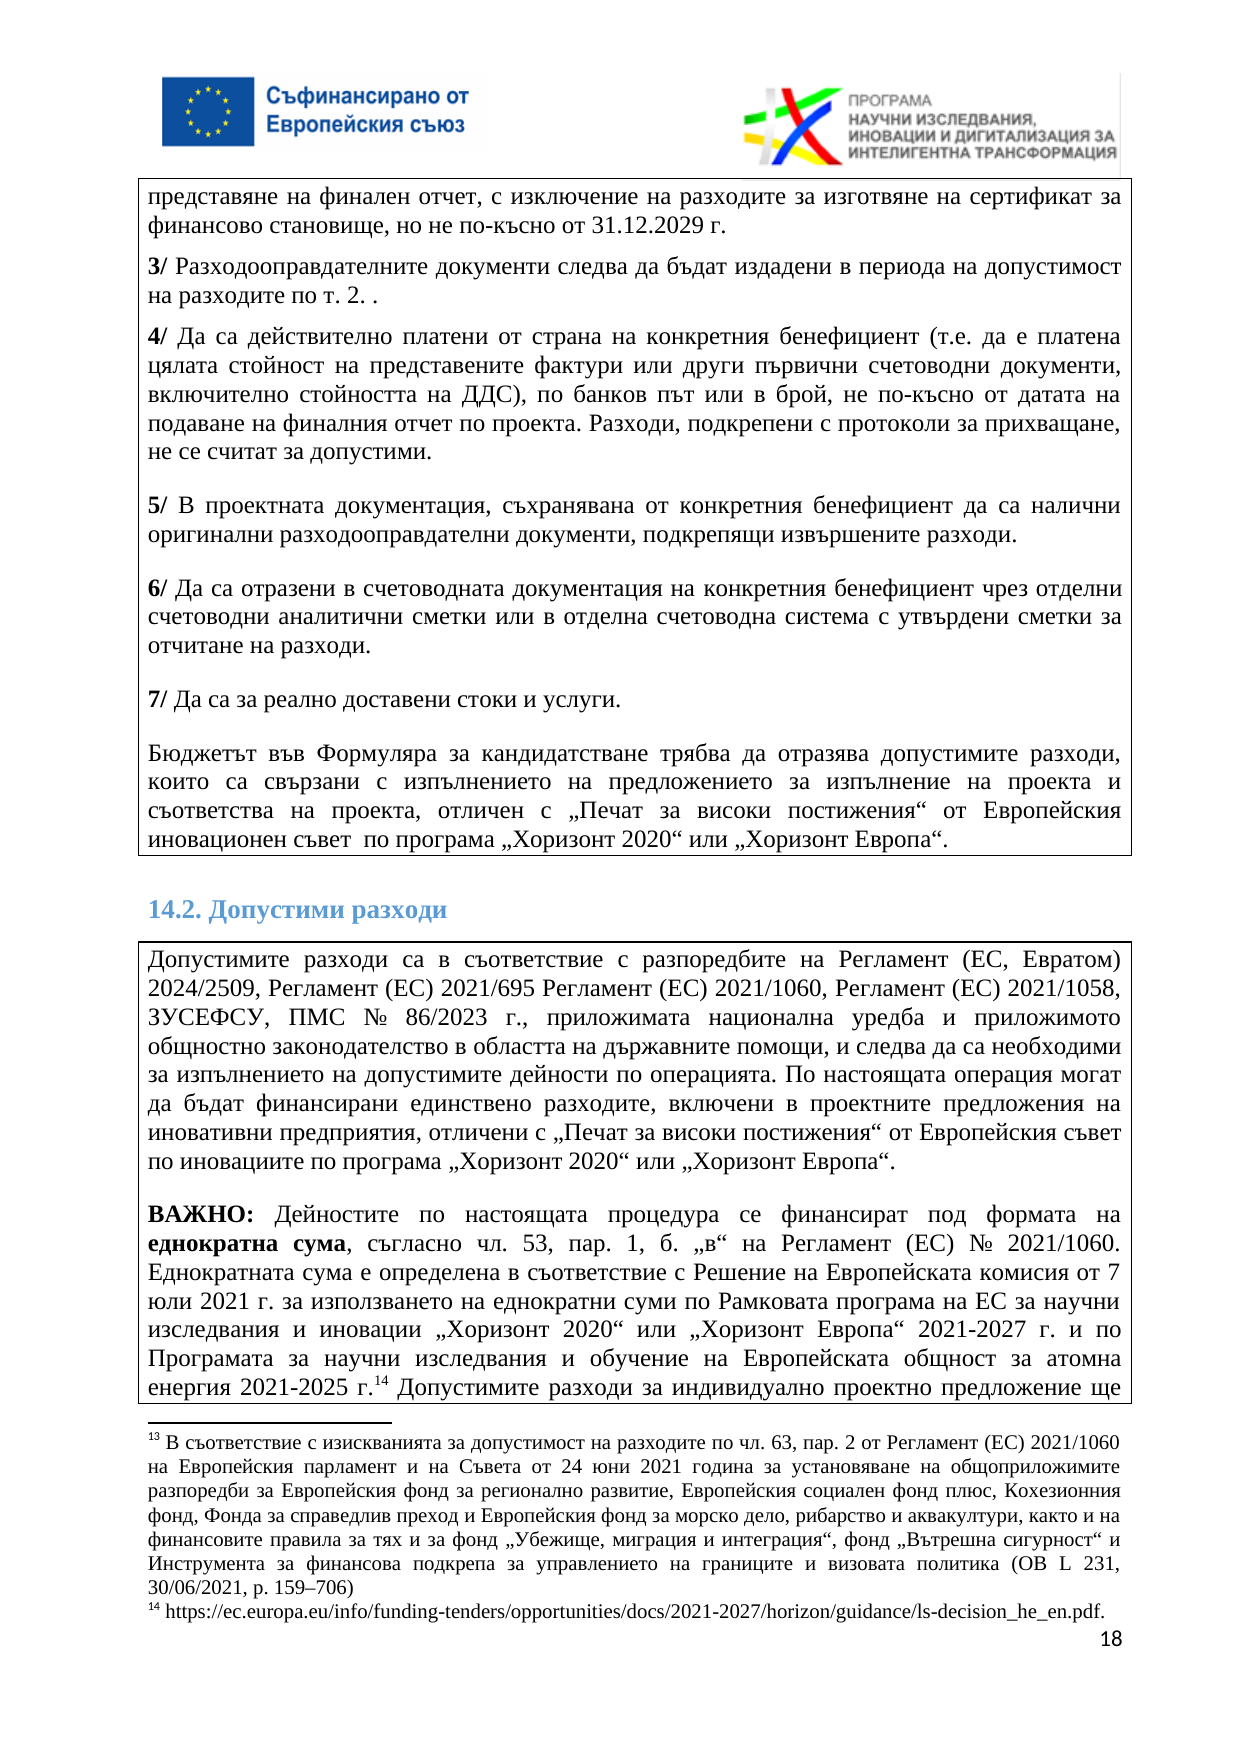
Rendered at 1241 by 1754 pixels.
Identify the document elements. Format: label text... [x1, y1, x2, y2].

text Бюджетът във Формуляра за кандидатстване трябва да отразява допустимите разходи, които са свързани с изпълнението на предложението за изпълнение на проекта и съответства на проекта, отличен с „Печат за високи постижения“ от Европейския иновационен съвет по програма „Хоризонт 2020“ или „Хоризонт Европа“. [139, 734, 1131, 855]
text 4/ Да са действително платени от страна на конкретния бенефициент (т.е. да е платена цялата стойност на представените фактури или други първични счетоводни документи, включително стойността на ДДС), по банков път или в брой, не по-късно от датата на подаване на финалния отчет по проекта. Разходи, подкрепени с протоколи за прихващане, не се считат за допустими. [139, 318, 1131, 465]
text 6/ Да са отразени в счетоводната документация на конкретния бенефициент чрез отделни счетоводни аналитични сметки или в отделна счетоводна система с утвърдени сметки за отчитане на разходи. [139, 569, 1131, 659]
text 7/ Да са за реално доставени стоки и услуги. [139, 681, 1131, 713]
picture [158, 73, 489, 151]
picture [741, 73, 1122, 178]
subtitle 14.2. Допустими разходи [148, 893, 1122, 924]
text 5/ В проектната документация, съхранявана от конкретния бенефициент да са налични оригинални разходооправдателни документи, подкрепящи извършените разходи. [139, 487, 1131, 548]
text Допустимите разходи са в съответствие с разпоредбите на Регламент (ЕС, Евратом) 2024/2509, Регламент (ЕС) 2021/695 Регламент (ЕС) 2021/1060, Регламент (ЕС) 2021/1058, ЗУСЕФСУ, ПМС № 86/2023 г., приложимата национална уредба и приложимото общностно законодателство в областта на държавните помощи, и следва да са необходими за изпълнението на допустимите дейности по операцията. По настоящата операция могат да бъдат финансирани единствено разходите, включени в проектните предложения на иновативни предприятия, отличени с „Печат за високи постижения“ от Европейския съвет по иновациите по програма „Хоризонт 2020“ или „Хоризонт Европа“. [139, 943, 1131, 1174]
text 3/ Разходооправдателните документи следва да бъдат издадени в периода на допустимост на разходите по т. 2. . [139, 248, 1131, 309]
